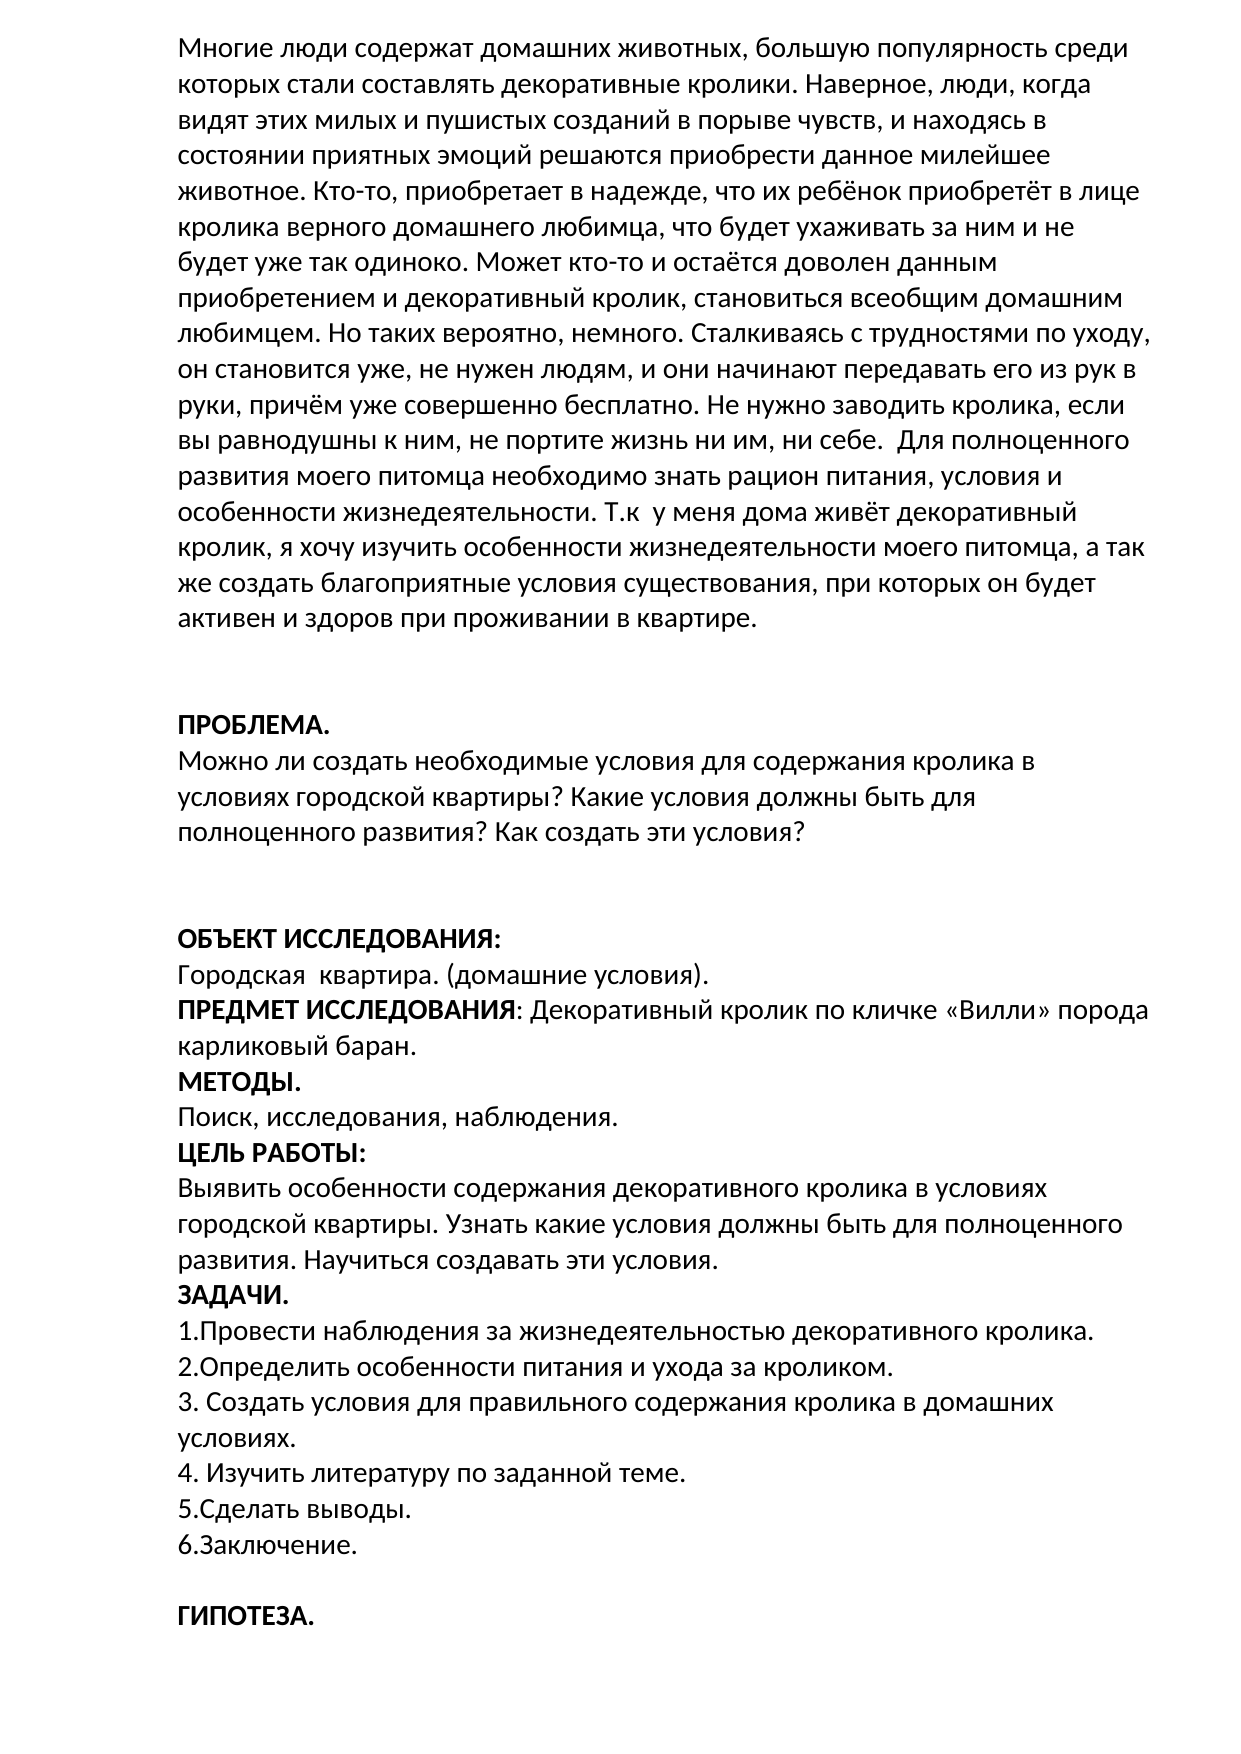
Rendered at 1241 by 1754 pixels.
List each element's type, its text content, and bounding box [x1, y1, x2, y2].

text Городская квартира. (домашние условия). [177, 956, 1152, 991]
text МЕТОДЫ. [177, 1063, 1152, 1098]
text 4. Изучить литературу по заданной теме. [177, 1454, 1152, 1490]
text ГИПОТЕЗА. [177, 1597, 1152, 1633]
text ПРЕДМЕТ ИССЛЕДОВАНИЯ: Декоративный кролик по кличке «Вилли» порода карликовый баран. [177, 991, 1152, 1063]
text ЦЕЛЬ РАБОТЫ: [177, 1134, 1152, 1169]
text 1.Провести наблюдения за жизнедеятельностью декоративного кролика. [177, 1312, 1152, 1348]
text ЗАДАЧИ. [177, 1276, 1152, 1312]
text Выявить особенности содержания декоративного кролика в условиях городской квартиры. Узнать какие условия должны быть для полноценного развития. Научиться создавать эти условия. [177, 1169, 1152, 1276]
text Поиск, исследования, наблюдения. [177, 1098, 1152, 1134]
text 3. Создать условия для правильного содержания кролика в домашних условиях. [177, 1383, 1152, 1454]
text 5.Сделать выводы. [177, 1490, 1152, 1526]
text Многие люди содержат домашних животных, большую популярность среди которых стали составлять декоративные кролики. Наверное, люди, когда видят этих милых и пушистых созданий в порыве чувств, и находясь в состоянии приятных эмоций решаются приобрести данное милейшее животное. Кто-то, приобретает в надежде, что их ребёнок приобретёт в лице кролика верного домашнего любимца, что будет ухаживать за ним и не будет уже так одиноко. Может кто-то и остаётся доволен данным приобретением и декоративный кролик, становиться всеобщим домашним любимцем. Но таких вероятно, немного. Сталкиваясь с трудностями по уходу, он становится уже, не нужен людям, и они начинают передавать его из рук в руки, причём уже совершенно бесплатно. Не нужно заводить кролика, если вы равнодушны к ним, не портите жизнь ни им, ни себе. Для полноценного развития моего питомца необходимо знать рацион питания, условия и особенности жизнедеятельности. Т.к у меня дома живёт декоративный кролик, я хочу изучить особенности жизнедеятельности моего питомца, а так же создать благоприятные условия существования, при которых он будет активен и здоров при проживании в квартире. [177, 29, 1152, 635]
text ОБЪЕКТ ИССЛЕДОВАНИЯ: [177, 920, 1152, 956]
text Можно ли создать необходимые условия для содержания кролика в условиях городской квартиры? Какие условия должны быть для полноценного развития? Как создать эти условия? [177, 742, 1152, 849]
text 2.Определить особенности питания и ухода за кроликом. [177, 1348, 1152, 1383]
text 6.Заключение. [177, 1526, 1152, 1561]
text ПРОБЛЕМА. [177, 706, 1152, 742]
